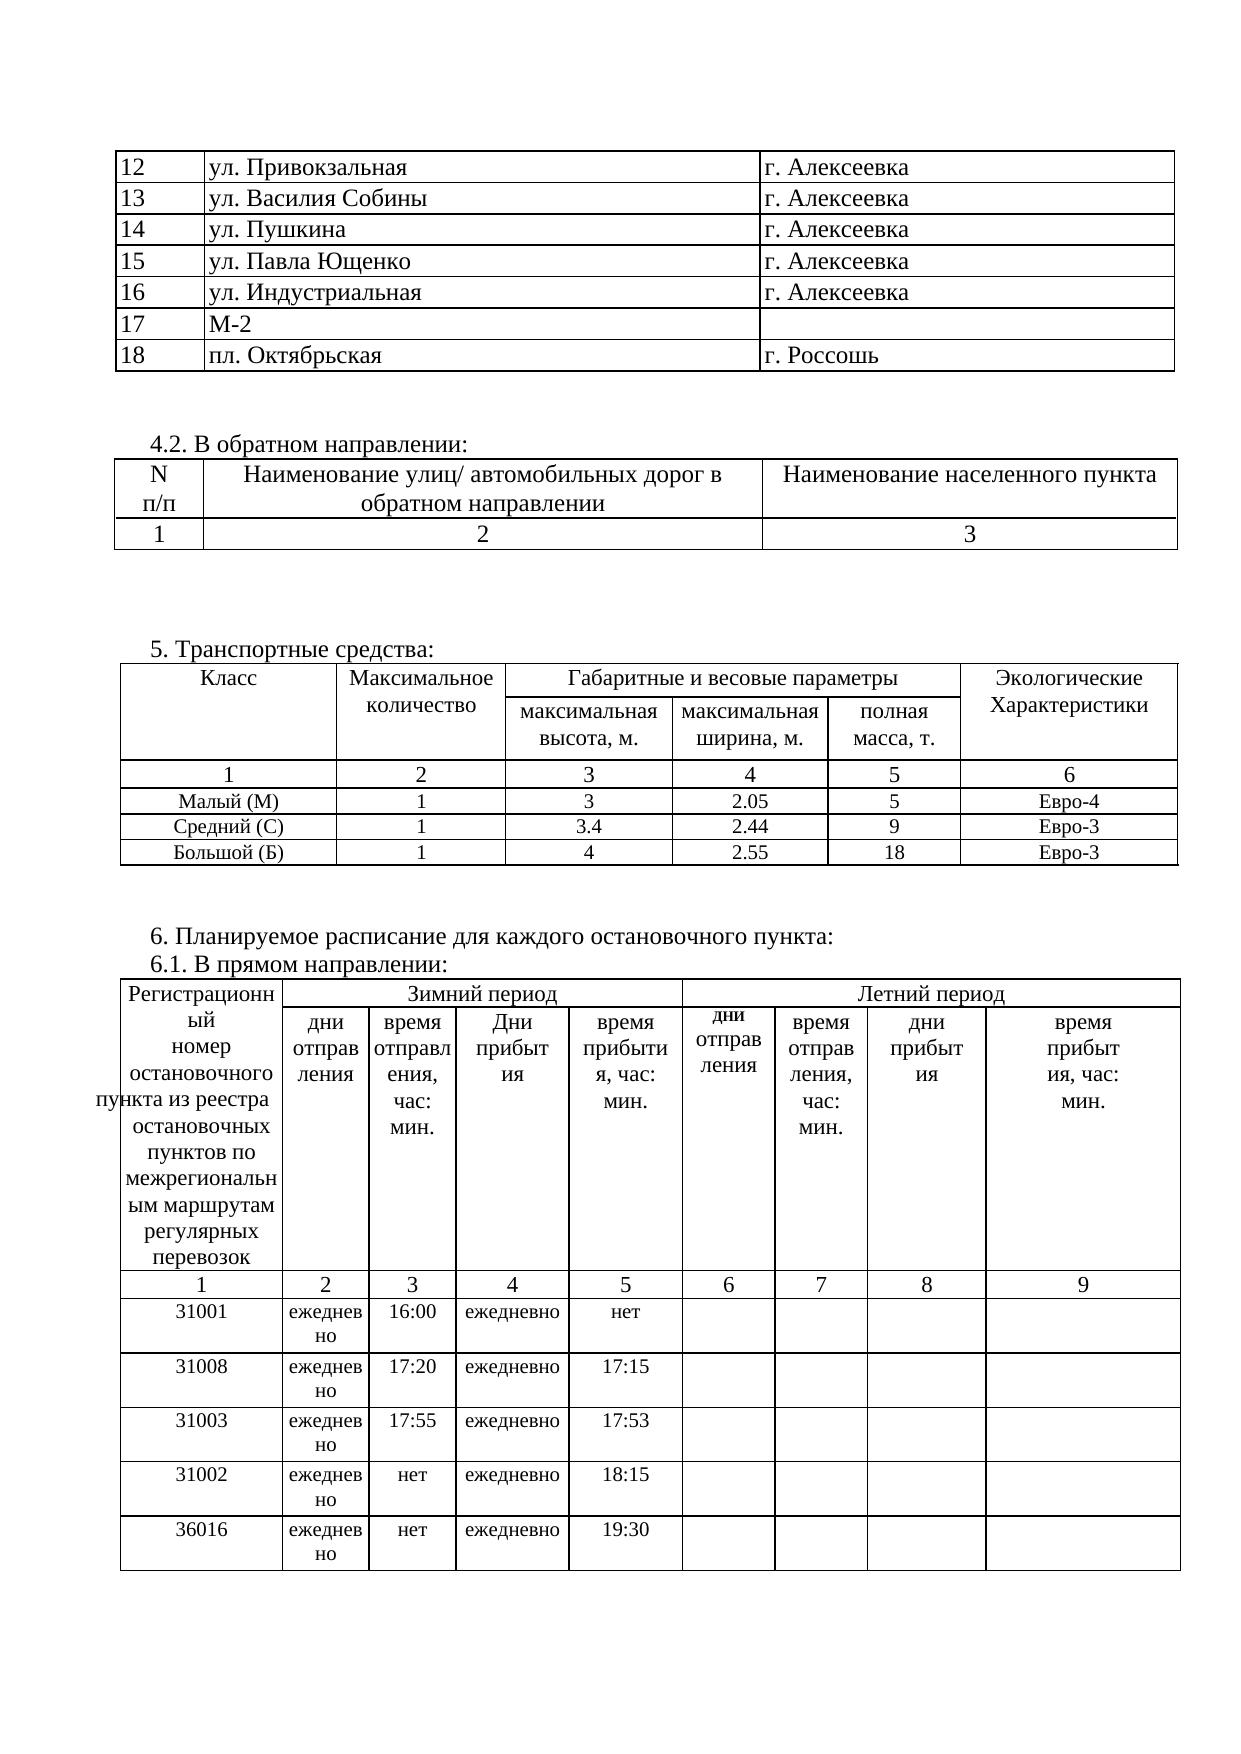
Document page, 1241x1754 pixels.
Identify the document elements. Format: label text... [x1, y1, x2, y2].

text 6.1. В прямом направлении: [150, 949, 1090, 978]
table_cell 3 [506, 761, 672, 787]
table_cell Малый (М) [121, 789, 336, 813]
table_cell г. Алексеевка [761, 215, 1174, 244]
table_cell 3 [506, 789, 672, 813]
table_cell ежедневно [457, 1299, 568, 1352]
table_cell 2 [283, 1271, 368, 1298]
table_header Максимальное количество [337, 664, 505, 759]
text 6. Планируемое расписание для каждого остановочного пункта: [150, 921, 1090, 949]
table_header Класс [121, 664, 336, 759]
table_cell [868, 1299, 985, 1352]
table_cell 15 [117, 246, 204, 276]
table_cell нет [370, 1462, 455, 1515]
table_cell 5 [829, 761, 960, 787]
table_header Экологические Характеристики [961, 664, 1177, 759]
table_cell ул. Василия Собины [205, 183, 759, 213]
table_cell ежедневно [283, 1354, 368, 1406]
table_cell [987, 1517, 1180, 1569]
table_cell [683, 1517, 774, 1569]
table_cell [987, 1408, 1180, 1461]
table_cell [761, 309, 1174, 339]
table_cell нет [570, 1299, 682, 1352]
table_cell [868, 1462, 985, 1515]
table_cell 2 [337, 761, 505, 787]
table_cell г. Алексеевка [761, 246, 1174, 276]
table_cell 1 [121, 1271, 282, 1298]
table_cell ДНИ отправ ления [683, 1008, 774, 1270]
table_cell 3.4 [506, 815, 672, 838]
table_cell 19:30 [570, 1517, 682, 1569]
table_cell [683, 1462, 774, 1515]
table_cell 12 [117, 152, 204, 181]
table_cell время прибыти я, час: мин. [570, 1008, 682, 1270]
table_cell Большой (Б) [121, 840, 336, 864]
table_cell дни отправ ления [283, 1008, 368, 1270]
table_cell 2.44 [673, 815, 827, 838]
table_cell [683, 1408, 774, 1461]
table_cell ежедневно [457, 1354, 568, 1406]
table_cell 17:55 [370, 1408, 455, 1461]
table_cell 1 [337, 815, 505, 838]
table_cell 16:00 [370, 1299, 455, 1352]
table_cell [776, 1299, 867, 1352]
table_cell Евро-3 [961, 815, 1177, 838]
table_cell время прибыт ия, час: мин. [987, 1008, 1180, 1270]
table_cell 13 [117, 183, 204, 213]
table_cell время отправ ления, час: мин. [776, 1008, 867, 1270]
table_cell 4 [506, 840, 672, 864]
table_cell 17:20 [370, 1354, 455, 1406]
table_cell 9 [829, 815, 960, 838]
table_cell Евро-4 [961, 789, 1177, 813]
table_cell 31008 [121, 1354, 282, 1406]
table_cell [683, 1354, 774, 1406]
table_cell 3 [763, 517, 1177, 548]
table_cell 31003 [121, 1408, 282, 1461]
table_cell [868, 1408, 985, 1461]
text 5. Транспортные средства: [150, 634, 1090, 663]
table_cell 1 [337, 789, 505, 813]
table_cell 1 [337, 840, 505, 864]
table_cell [776, 1517, 867, 1569]
table_cell 31001 [121, 1299, 282, 1352]
table_cell г. Россошь [761, 340, 1174, 370]
table_cell ул. Привокзальная [205, 152, 759, 181]
table_cell ежедневно [457, 1462, 568, 1515]
table_cell нет [370, 1517, 455, 1569]
table_cell максимальная высота, м. [506, 698, 672, 759]
table_cell 4 [673, 761, 827, 787]
table_header Зимний период [283, 980, 682, 1006]
table_header Наименование улиц/ автомобильных дорог в обратном направлении [204, 460, 762, 517]
table_cell [987, 1462, 1180, 1515]
table_cell ежедневно [283, 1517, 368, 1569]
table_cell 17:53 [570, 1408, 682, 1461]
table_cell 16 [117, 277, 204, 307]
table_cell 9 [987, 1271, 1180, 1298]
table_cell г. Алексеевка [761, 152, 1174, 181]
table_cell 2.55 [673, 840, 827, 864]
text 4.2. В обратном направлении: [150, 429, 1090, 458]
table_cell 1 [121, 761, 336, 787]
table_cell 17 [117, 309, 204, 339]
table_cell Средний (С) [121, 815, 336, 838]
table_cell Евро-3 [961, 840, 1177, 864]
table_cell 1 [115, 518, 203, 548]
table_cell [868, 1517, 985, 1569]
table_cell [776, 1408, 867, 1461]
table_cell дни прибыт ия [868, 1008, 985, 1270]
table_cell г. Алексеевка [761, 277, 1174, 307]
table_cell г. Алексеевка [761, 183, 1174, 213]
table_cell 14 [117, 215, 204, 244]
table_cell 2 [204, 519, 762, 548]
table_cell [987, 1354, 1180, 1406]
table_header Летний период [683, 980, 1180, 1006]
table_cell М-2 [205, 309, 759, 339]
table_cell 2.05 [673, 789, 827, 813]
table_cell ежедневно [457, 1408, 568, 1461]
table_header Наименование населенного пункта [763, 460, 1177, 517]
table_cell 18:15 [570, 1462, 682, 1515]
table_header Регистрационный номер остановочного пункта из реестра остановочных пунктов по межрегиональным маршрутам регулярных перевозок [121, 980, 282, 1270]
table_cell ежедневно [283, 1408, 368, 1461]
table_cell [776, 1354, 867, 1406]
table_cell ул. Индустриальная [205, 277, 759, 307]
table_cell пл. Октябрьская [205, 340, 759, 370]
table_cell ул. Пушкина [205, 215, 759, 244]
table_cell [868, 1354, 985, 1406]
table_cell 36016 [121, 1517, 282, 1569]
table_cell 5 [570, 1271, 682, 1298]
table_cell 18 [829, 840, 960, 864]
table_cell 8 [868, 1271, 985, 1298]
table_header Габаритные и весовые параметры [506, 664, 960, 696]
table_cell 4 [457, 1271, 568, 1298]
table_cell полная масса, т. [829, 698, 960, 759]
table_cell 7 [776, 1271, 867, 1298]
table_cell Дни прибыт ия [457, 1008, 568, 1270]
table_cell ул. Павла Ющенко [205, 246, 759, 276]
table_cell [683, 1299, 774, 1352]
table_cell ежедневно [283, 1299, 368, 1352]
table_cell 17:15 [570, 1354, 682, 1406]
table_cell 6 [683, 1271, 774, 1298]
table_header N п/п [115, 460, 203, 517]
table_cell 31002 [121, 1462, 282, 1515]
table_cell время отправл ения, час: мин. [370, 1008, 455, 1270]
table_cell 18 [117, 340, 204, 370]
table_cell ежедневно [457, 1517, 568, 1569]
table_cell [987, 1299, 1180, 1352]
table_cell 3 [370, 1271, 455, 1298]
table_cell максимальная ширина, м. [673, 698, 827, 759]
table_cell 6 [961, 761, 1177, 787]
table_cell [776, 1462, 867, 1515]
table_cell 5 [829, 789, 960, 813]
table_cell ежедневно [283, 1462, 368, 1515]
